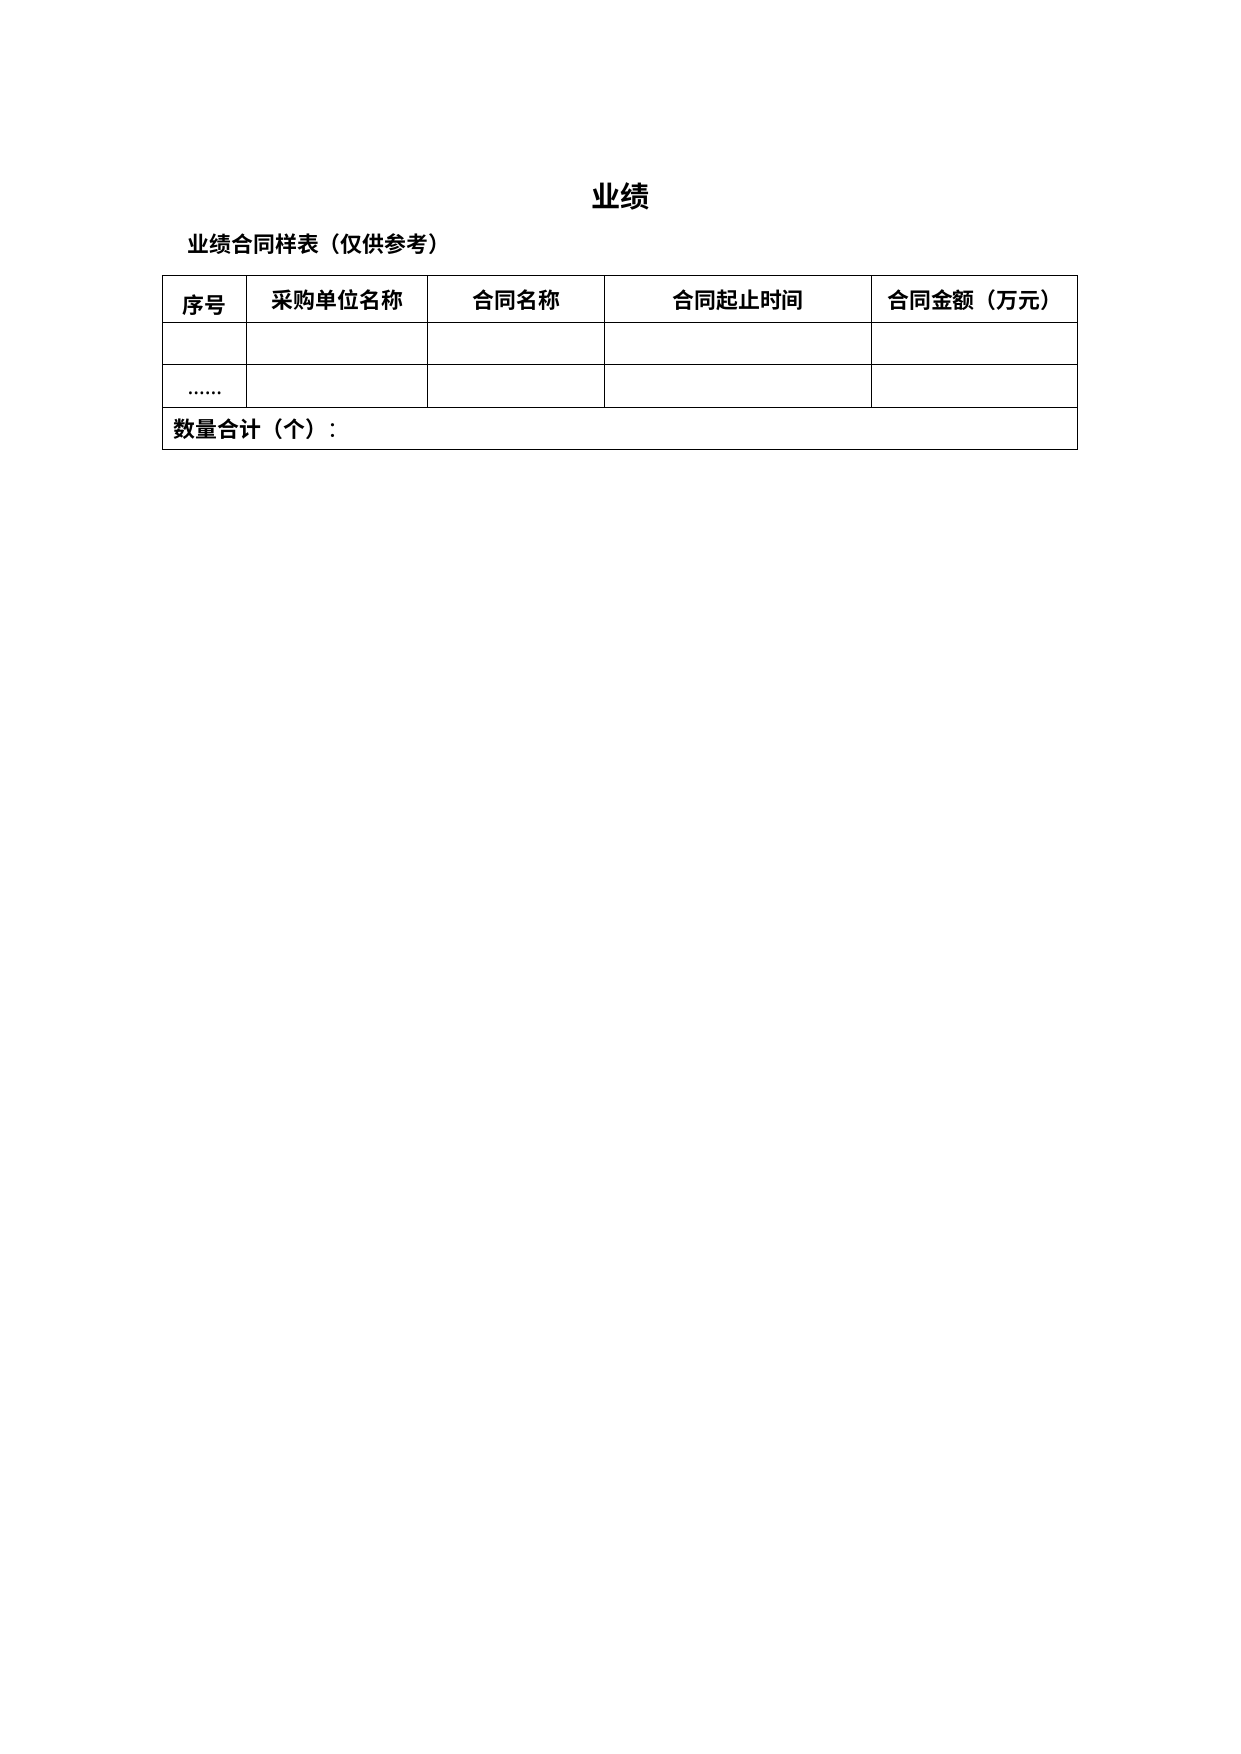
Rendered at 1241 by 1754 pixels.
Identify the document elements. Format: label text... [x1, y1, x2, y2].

table_header 合同名称 [428, 276, 604, 322]
table_cell [872, 323, 1077, 364]
table_cell [163, 323, 246, 364]
text 业绩合同样表（仅供参考） [187, 227, 1053, 259]
table_cell [872, 365, 1077, 407]
table_header 合同起止时间 [605, 276, 871, 322]
table_cell 数量合计（个）： [163, 408, 1077, 449]
table_cell [247, 365, 427, 407]
table_cell [605, 365, 871, 407]
table_cell …… [163, 365, 246, 407]
table_header 合同金额（万元） [872, 276, 1077, 322]
table_cell [605, 323, 871, 364]
table_cell [428, 365, 604, 407]
table_cell [247, 323, 427, 364]
table_header 采购单位名称 [247, 276, 427, 322]
table_cell [428, 323, 604, 364]
table_header 序号 [163, 276, 246, 322]
text 业绩 [187, 162, 1053, 227]
